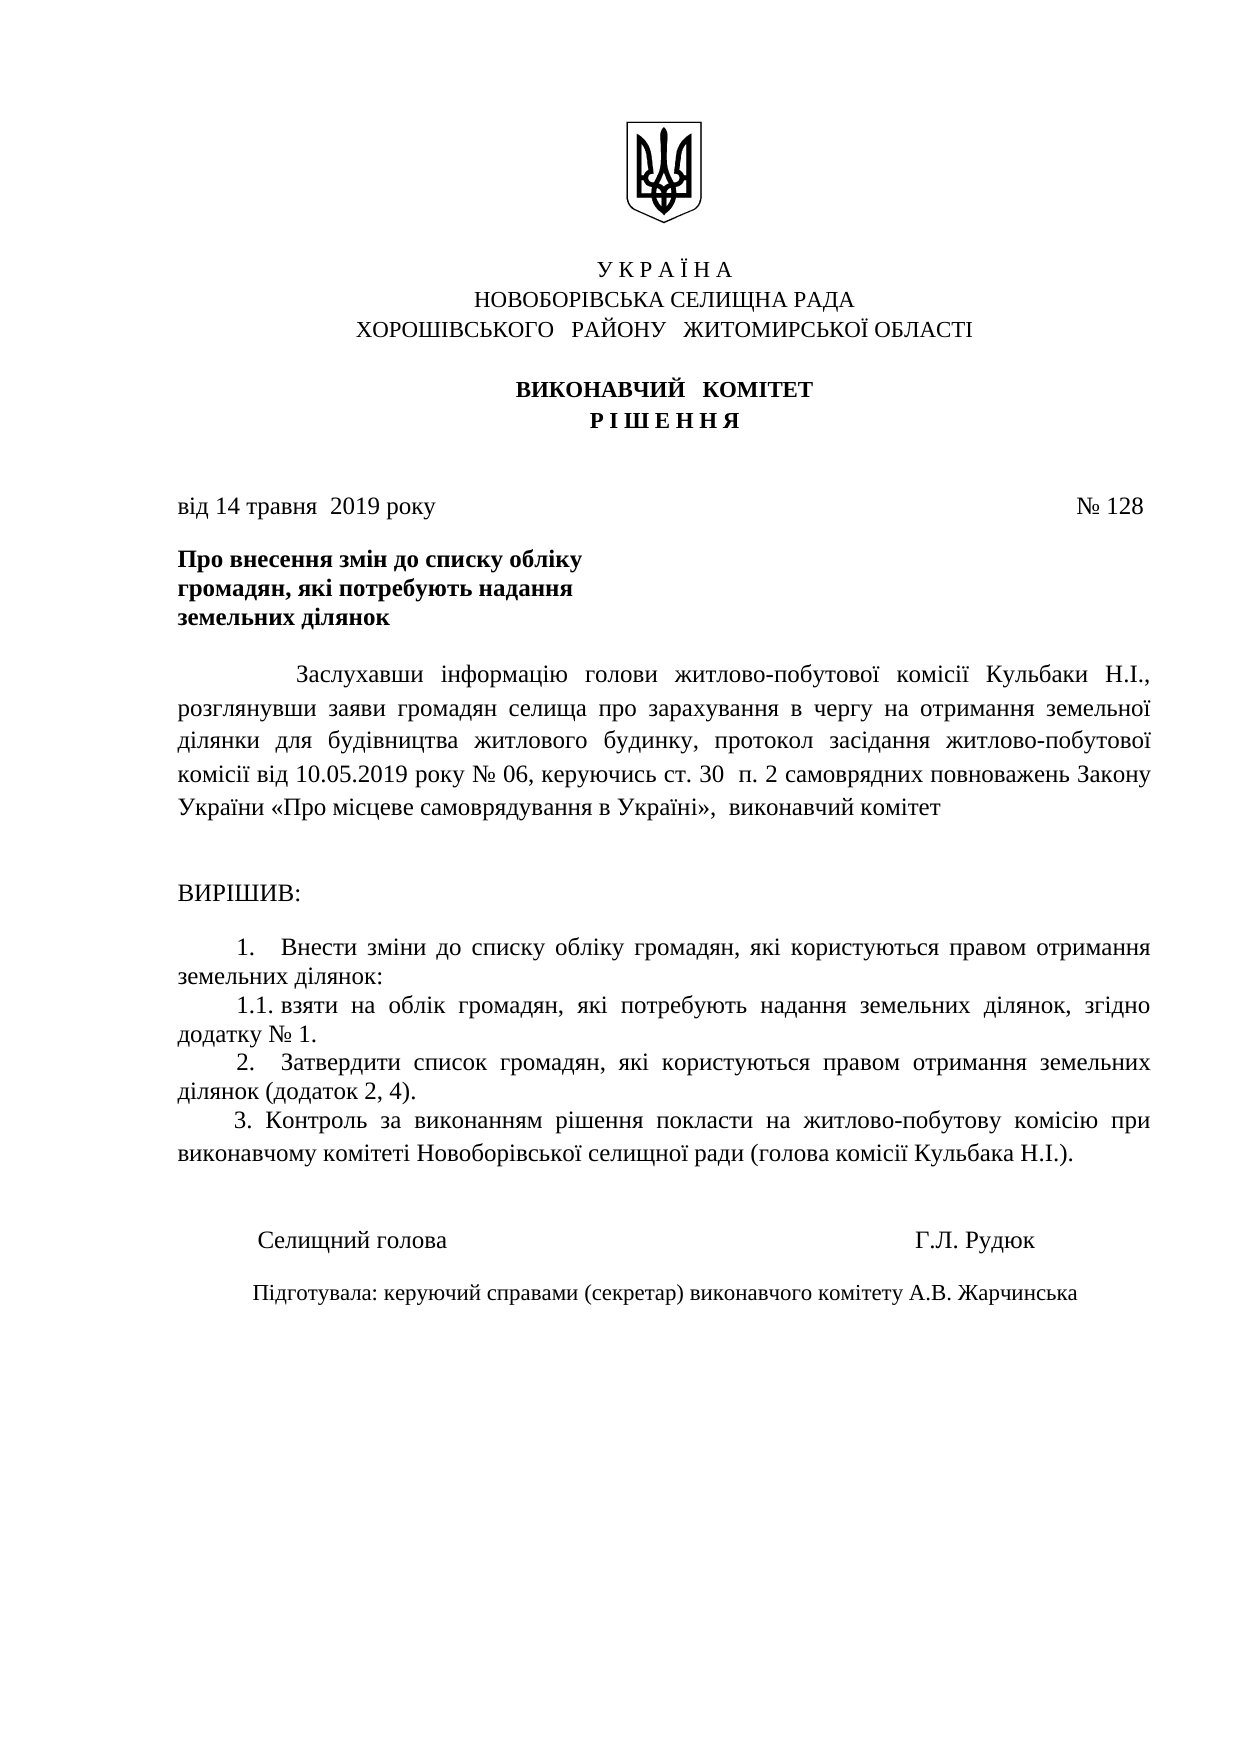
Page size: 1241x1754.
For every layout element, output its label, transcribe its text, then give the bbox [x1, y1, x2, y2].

text 3. Контроль за виконанням рішення покласти на житлово-побутову комісію при виконавчому комітеті Новоборівської селищної ради (голова комісії Кульбака Н.І.). [177, 1105, 1152, 1167]
text ХОРОШІВСЬКОГО РАЙОНУ ЖИТОМИРСЬКОЇ ОБЛАСТІ [177, 316, 1152, 342]
text громадян, які потребують надання [177, 573, 1152, 602]
text У К Р А Ї Н А [177, 256, 1152, 282]
list взяти на облік громадян, які потребують надання земельних ділянок, згідно додатку № 1. [177, 990, 1152, 1047]
picture [619, 118, 710, 231]
text Підготувала: керуючий справами (секретар) виконавчого комітету А.В. Жарчинська [177, 1279, 1152, 1306]
text Заслухавши інформацію голови житлово-побутової комісії Кульбаки Н.І., розглянувши заяви громадян селища про зарахування в чергу на отримання земельної ділянки для будівництва житлового будинку, протокол засідання житлово-побутової комісії від 10.05.2019 року № 06, керуючись ст. 30 п. 2 самоврядних повноважень Закону України «Про місцеве самоврядування в Україні», виконавчий комітет [177, 659, 1152, 820]
text земельних ділянок [177, 602, 1152, 631]
list Внести зміни до списку обліку громадян, які користуються правом отримання земельних ділянок: [177, 932, 1152, 990]
text Р І Ш Е Н Н Я [177, 407, 1152, 433]
text Про внесення змін до списку обліку [177, 544, 1152, 573]
text НОВОБОРІВСЬКА СЕЛИЩНА РАДА [177, 286, 1152, 312]
text ВИКОНАВЧИЙ КОМІТЕТ [177, 376, 1152, 403]
list Затвердити список громадян, які користуються правом отримання земельних ділянок (додаток 2, 4). [177, 1047, 1152, 1105]
text Селищний голова Г.Л. Рудюк [177, 1225, 1152, 1254]
text ВИРІШИВ: [177, 878, 1152, 907]
text від 14 травня 2019 року № 128 [177, 491, 1152, 519]
